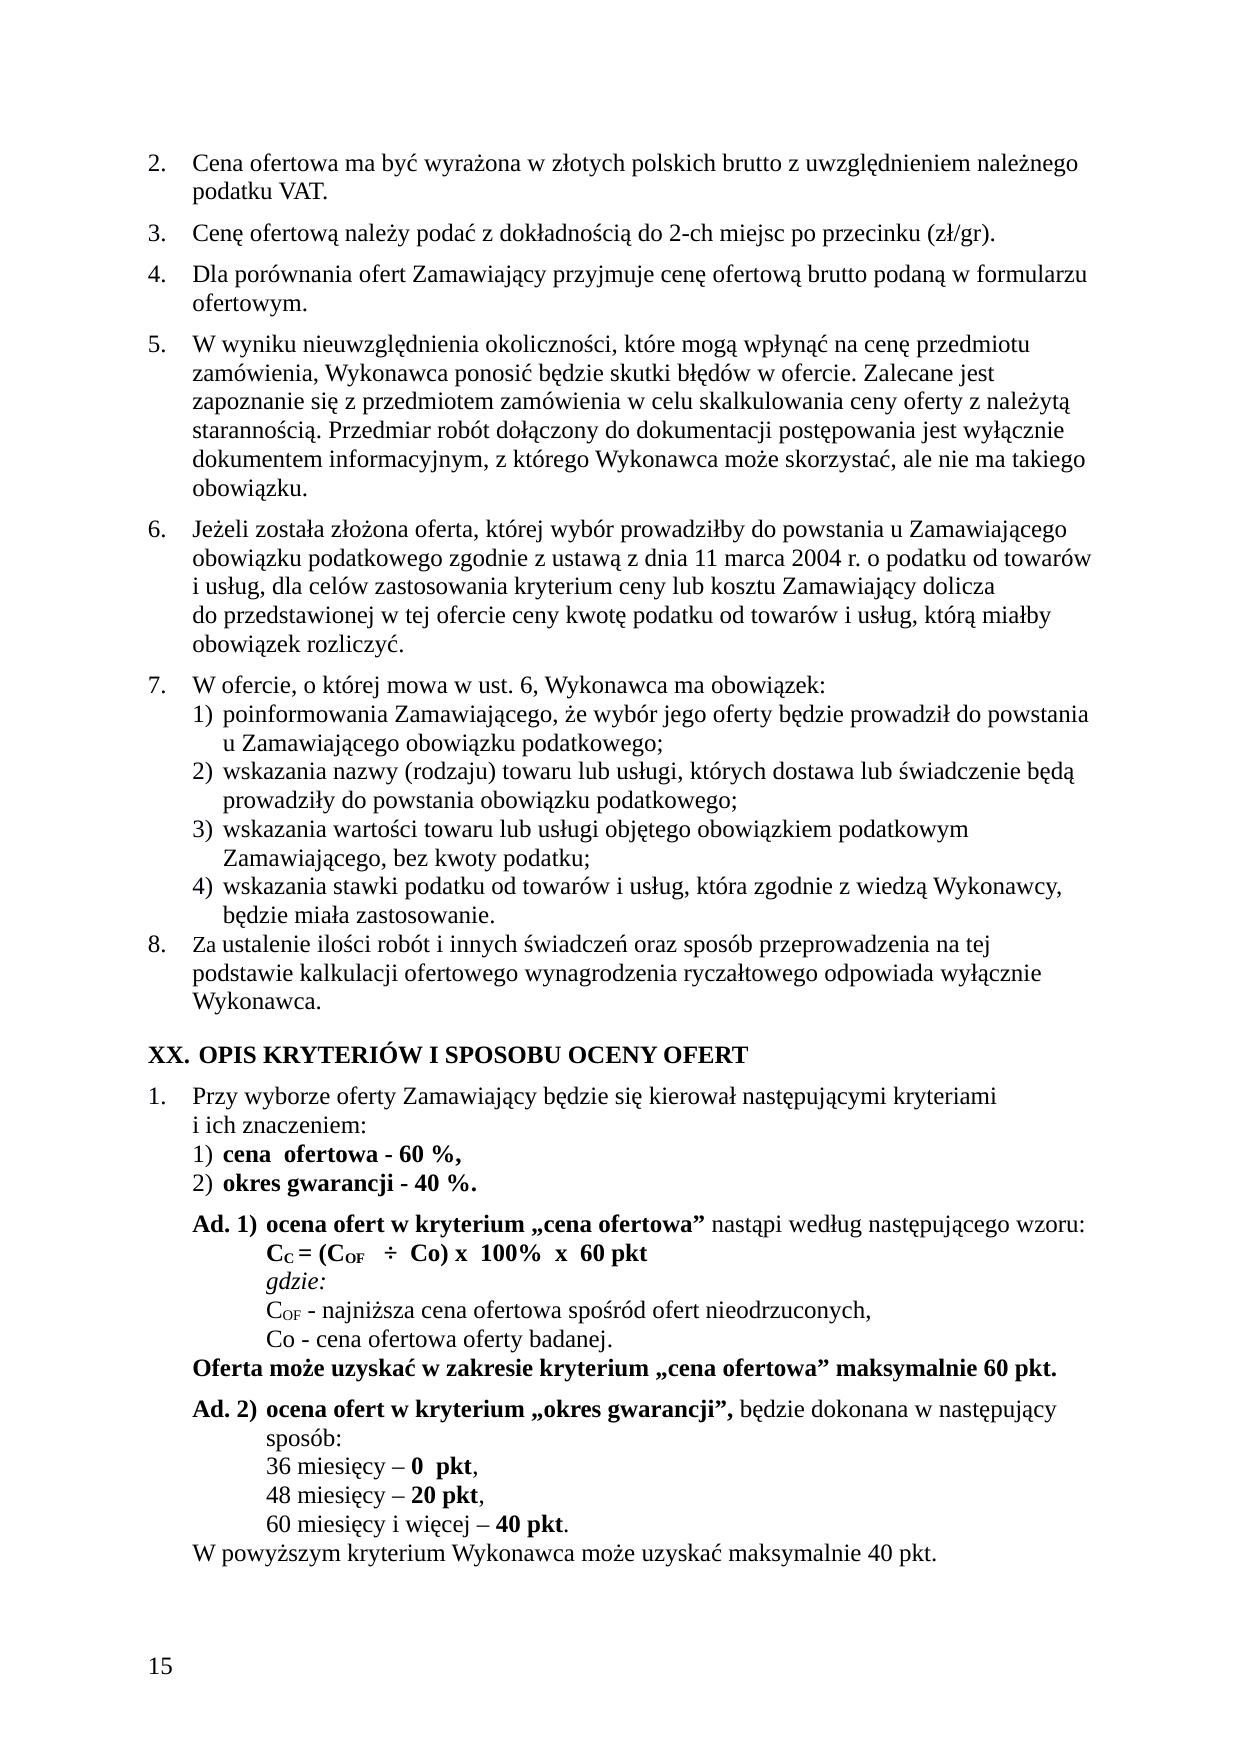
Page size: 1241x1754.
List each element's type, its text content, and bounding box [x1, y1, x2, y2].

text Oferta może uzyskać w zakresie kryterium „cena ofertowa” maksymalnie 60 pkt. [192, 1353, 1090, 1381]
list Przy wyborze oferty Zamawiający będzie się kierował następującymi kryteriami i ich znaczeniem: [148, 1081, 1093, 1139]
list Dla porównania ofert Zamawiający przyjmuje cenę ofertową brutto podaną w formularzu ofertowym. [148, 259, 1093, 316]
text Ad. 2) ocena ofert w kryterium „okres gwarancji”, będzie dokonana w następujący sposób: [192, 1394, 1090, 1451]
list W ofercie, o której mowa w ust. 6, Wykonawca ma obowiązek: [148, 670, 1093, 699]
list okres gwarancji - 40 %. [192, 1168, 1093, 1196]
list Za ustalenie ilości robót i innych świadczeń oraz sposób przeprowadzenia na tej podstawie kalkulacji ofertowego wynagrodzenia ryczałtowego odpowiada wyłącznie Wykonawca. [148, 929, 1093, 1015]
text 48 miesięcy – 20 pkt, [266, 1480, 1093, 1509]
list cena ofertowa - 60 %, [192, 1139, 1093, 1168]
list OPIS KRYTERIÓW I SPOSOBU OCENY OFERT [148, 1040, 1093, 1069]
text Ad. 1) ocena ofert w kryterium „cena ofertowa” nastąpi według następującego wzoru: [192, 1209, 1090, 1238]
list Cena ofertowa ma być wyrażona w złotych polskich brutto z uwzględnieniem należnego podatku VAT. [148, 148, 1093, 205]
text gdzie: [266, 1266, 1093, 1295]
list poinformowania Zamawiającego, że wybór jego oferty będzie prowadził do powstania u Zamawiającego obowiązku podatkowego; [192, 699, 1093, 756]
text 36 miesięcy – 0 pkt, [266, 1451, 1093, 1480]
text W powyższym kryterium Wykonawca może uzyskać maksymalnie 40 pkt. [192, 1538, 1093, 1566]
list Cenę ofertową należy podać z dokładnością do 2-ch miejsc po przecinku (zł/gr). [148, 218, 1093, 246]
list Jeżeli została złożona oferta, której wybór prowadziłby do powstania u Zamawiającego obowiązku podatkowego zgodnie z ustawą z dnia 11 marca 2004 r. o podatku od towarów i usług, dla celów zastosowania kryterium ceny lub kosztu Zamawiający dolicza do przedstawionej w tej ofercie ceny kwotę podatku od towarów i usług, którą miałby obowiązek rozliczyć. [148, 514, 1093, 658]
list wskazania wartości towaru lub usługi objętego obowiązkiem podatkowym Zamawiającego, bez kwoty podatku; [192, 814, 1093, 871]
text CC = (COF ÷ Co) x 100% x 60 pkt [266, 1238, 1093, 1266]
list wskazania nazwy (rodzaju) towaru lub usługi, których dostawa lub świadczenie będą prowadziły do powstania obowiązku podatkowego; [192, 756, 1093, 814]
text Co - cena ofertowa oferty badanej. [266, 1324, 1093, 1353]
text COF - najniższa cena ofertowa spośród ofert nieodrzuconych, [266, 1295, 1093, 1324]
list wskazania stawki podatku od towarów i usług, która zgodnie z wiedzą Wykonawcy, będzie miała zastosowanie. [192, 871, 1093, 929]
text 60 miesięcy i więcej – 40 pkt. [266, 1509, 1093, 1538]
list W wyniku nieuwzględnienia okoliczności, które mogą wpłynąć na cenę przedmiotu zamówienia, Wykonawca ponosić będzie skutki błędów w ofercie. Zalecane jest zapoznanie się z przedmiotem zamówienia w celu skalkulowania ceny oferty z należytą starannością. Przedmiar robót dołączony do dokumentacji postępowania jest wyłącznie dokumentem informacyjnym, z którego Wykonawca może skorzystać, ale nie ma takiego obowiązku. [148, 329, 1093, 501]
